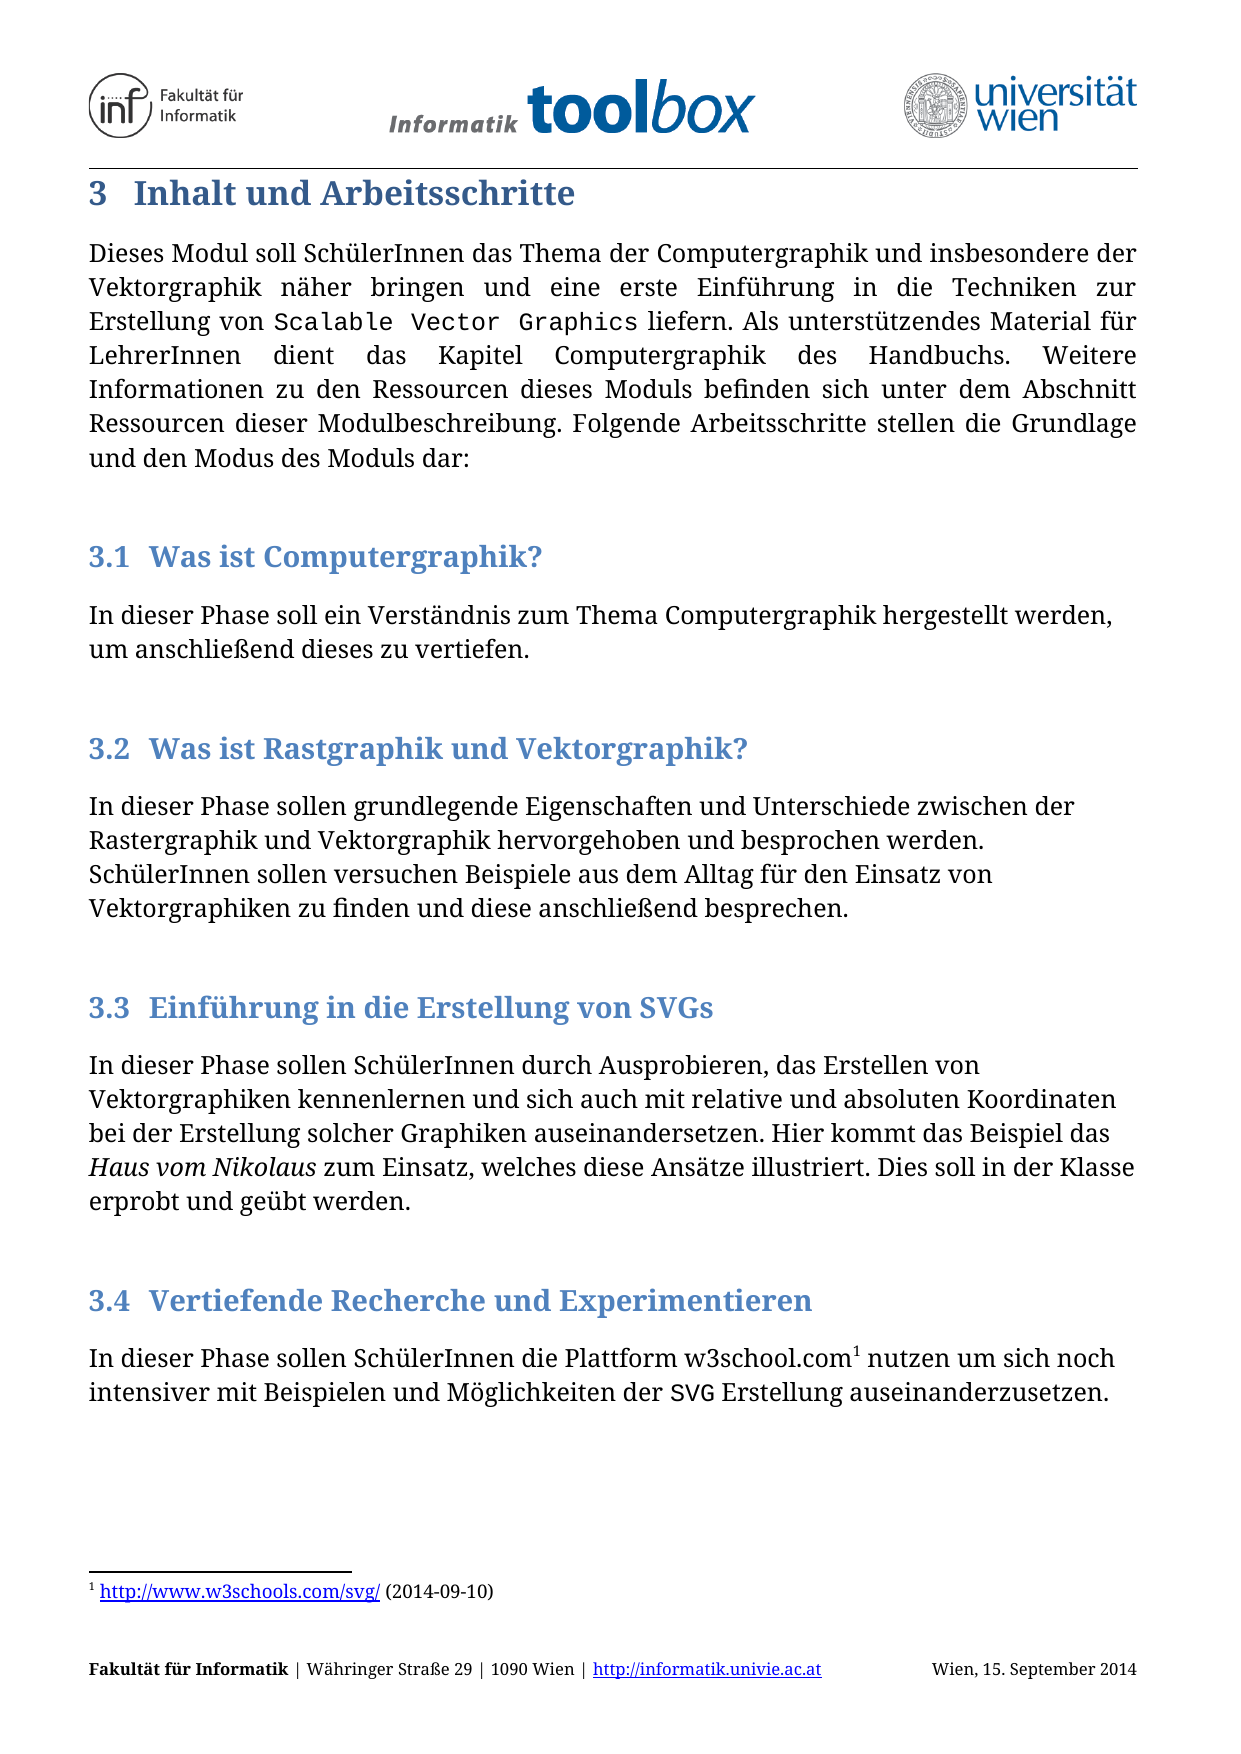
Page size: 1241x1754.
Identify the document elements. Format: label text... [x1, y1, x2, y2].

text In dieser Phase sollen SchülerInnen durch Ausprobieren, das Erstellen von Vektorgraphiken kennenlernen und sich auch mit relative und absoluten Koordinaten bei der Erstellung solcher Graphiken auseinandersetzen. Hier kommt das Beispiel das Haus vom Nikolaus zum Einsatz, welches diese Ansätze illustriert. Dies soll in der Klasse erprobt und geübt werden. [89, 1048, 1138, 1218]
subtitle Vertiefende Recherche und Experimentieren [89, 1281, 1138, 1320]
text In dieser Phase sollen grundlegende Eigenschaften und Unterschiede zwischen der Rastergraphik und Vektorgraphik hervorgehoben und besprochen werden. SchülerInnen sollen versuchen Beispiele aus dem Alltag für den Einsatz von Vektorgraphiken zu finden und diese anschließend besprechen. [89, 788, 1138, 925]
picture [88, 73, 1137, 138]
subtitle Inhalt und Arbeitsschritte [89, 169, 1138, 215]
subtitle Was ist Computergraphik? [89, 537, 1138, 576]
text In dieser Phase soll ein Verständnis zum Thema Computergraphik hergestellt werden, um anschließend dieses zu vertiefen. [89, 597, 1138, 665]
text Dieses Modul soll SchülerInnen das Thema der Computergraphik und insbesondere der Vektorgraphik näher bringen und eine erste Einführung in die Techniken zur Erstellung von Scalable Vector Graphics liefern. Als unterstützendes Material für LehrerInnen dient das Kapitel Computergraphik des Handbuchs. Weitere Informationen zu den Ressourcen dieses Moduls befinden sich unter dem Abschnitt Ressourcen dieser Modulbeschreibung. Folgende Arbeitsschritte stellen die Grundlage und den Modus des Moduls dar: [89, 236, 1138, 474]
subtitle Einführung in die Erstellung von SVGs [89, 987, 1138, 1027]
text In dieser Phase sollen SchülerInnen die Plattform w3school.com nutzen um sich noch intensiver mit Beispielen und Möglichkeiten der SVG Erstellung auseinanderzusetzen. [89, 1341, 1138, 1409]
subtitle Was ist Rastgraphik und Vektorgraphik? [89, 728, 1138, 768]
